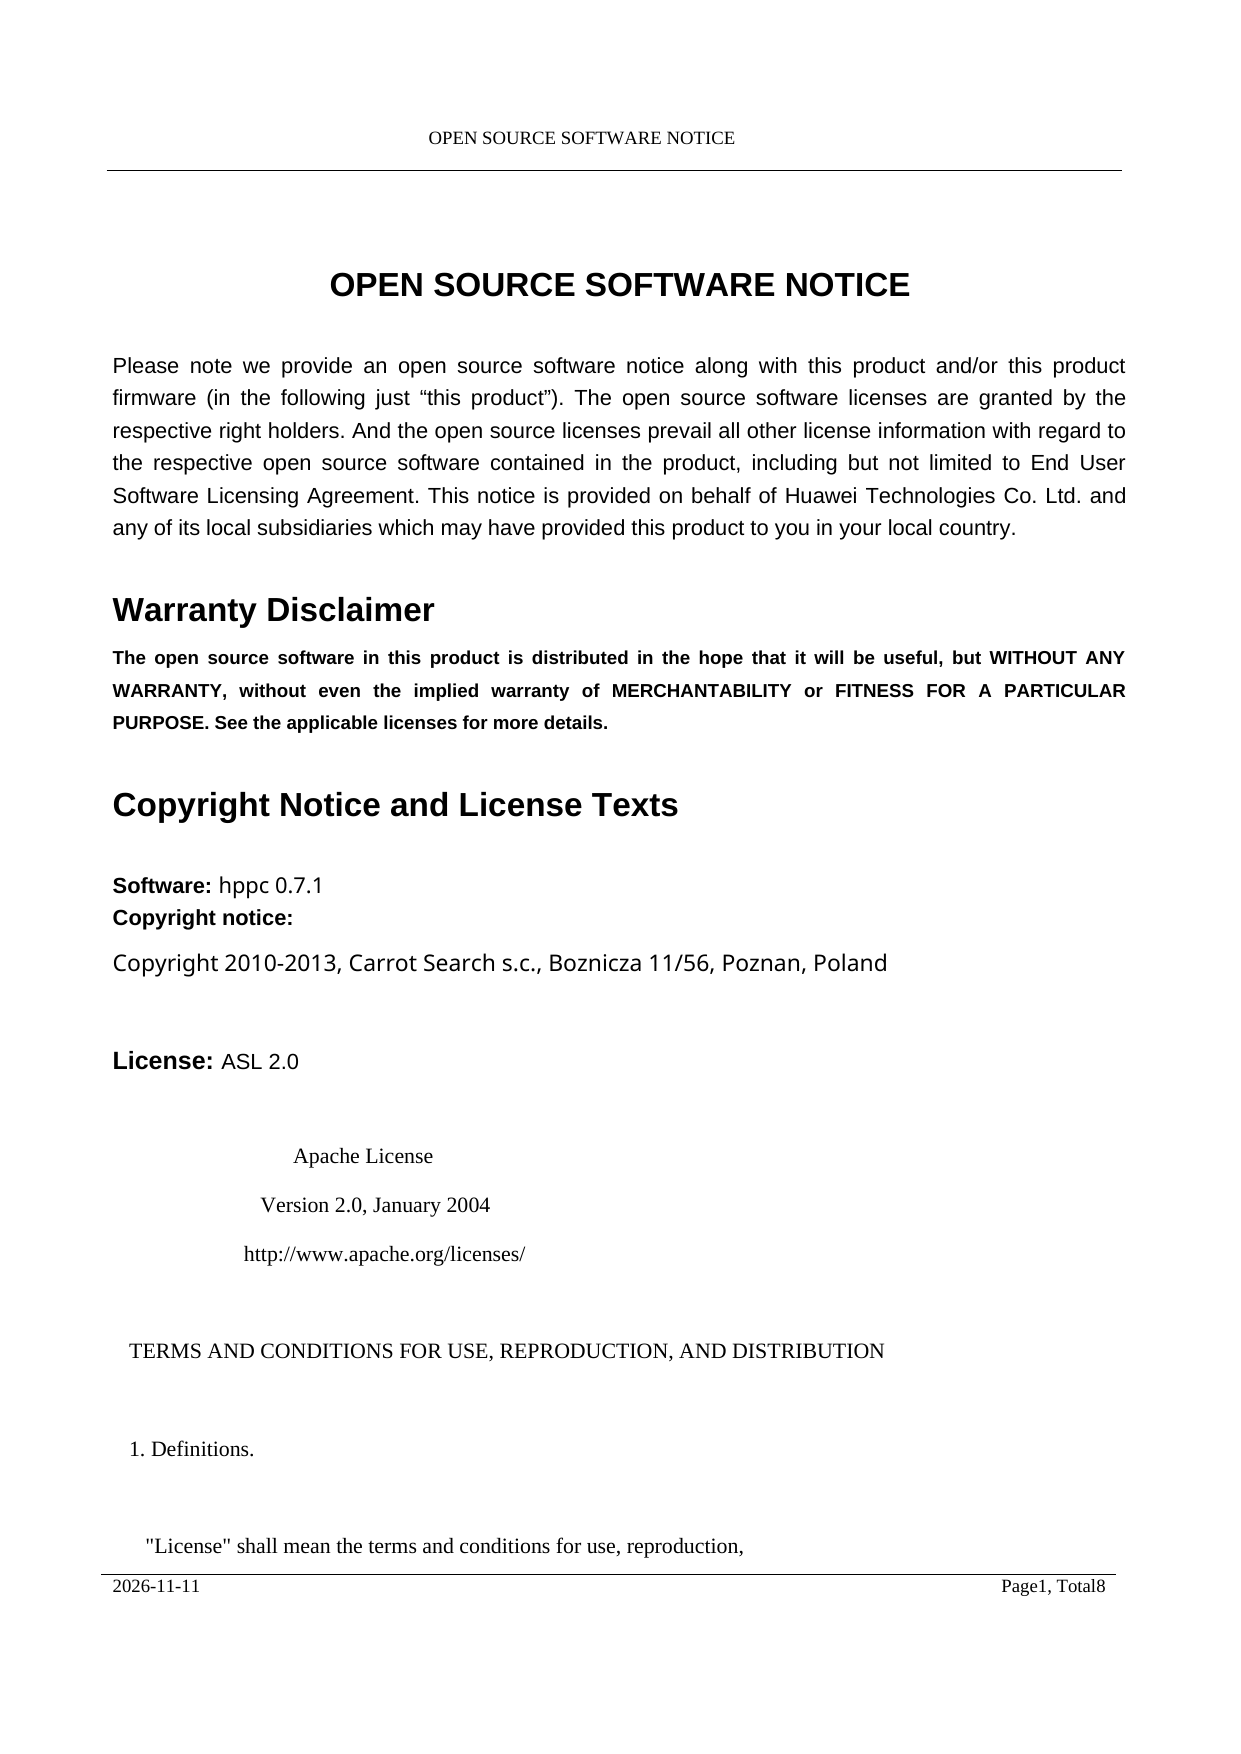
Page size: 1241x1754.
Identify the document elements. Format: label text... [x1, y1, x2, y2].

text Copyright notice: [112, 901, 1128, 934]
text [112, 1091, 1128, 1562]
text Copyright Notice and License Texts [112, 771, 1128, 836]
text Software: hppc 0.7.1 [112, 869, 1128, 901]
text License: ASL 2.0 [112, 1044, 1128, 1077]
text Please note we provide an open source software notice along with this product and/or this product firmware (in the following just “this product”). The open source software licenses are granted by the respective right holders. And the open source licenses prevail all other license information with regard to the respective open source software contained in the product, including but not limited to End User Software Licensing Agreement. This notice is provided on behalf of Huawei Technologies Co. Ltd. and any of its local subsidiaries which may have provided this product to you in your local country. [112, 349, 1128, 544]
text Warranty Disclaimer [112, 576, 1128, 641]
text The open source software in this product is distributed in the hope that it will be useful, but WITHOUT ANY WARRANTY, without even the implied warranty of MERCHANTABILITY or FITNESS FOR A PARTICULAR PURPOSE. See the applicable licenses for more details. [112, 641, 1128, 739]
text OPEN SOURCE SOFTWARE NOTICE [112, 251, 1128, 316]
text Copyright 2010-2013, Carrot Search s.c., Boznicza 11/56, Poznan, Poland [112, 947, 1128, 1028]
